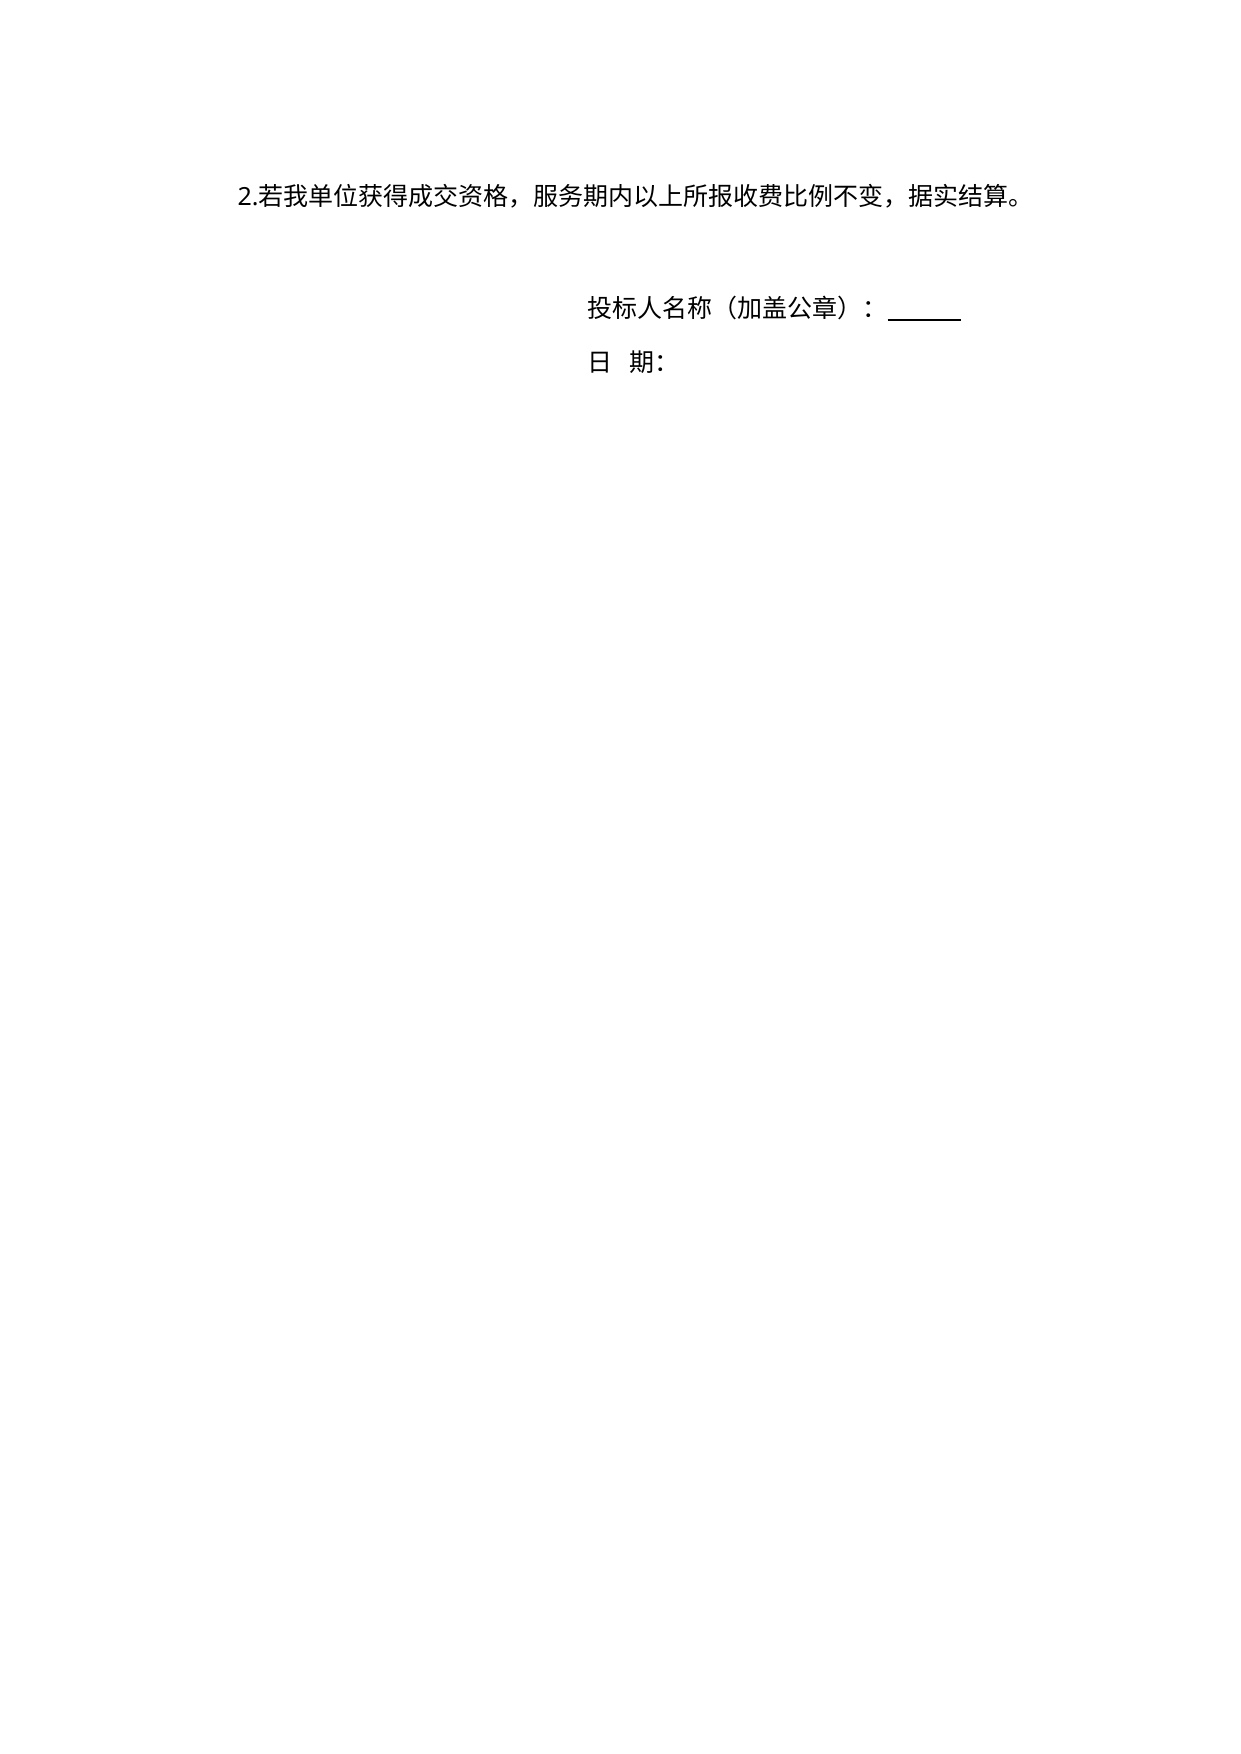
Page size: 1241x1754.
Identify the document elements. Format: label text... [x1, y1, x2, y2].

text 日 期： [187, 343, 1053, 379]
text 2.若我单位获得成交资格，服务期内以上所报收费比例不变，据实结算。 [187, 162, 1053, 227]
text 投标人名称（加盖公章）： [187, 288, 1053, 324]
